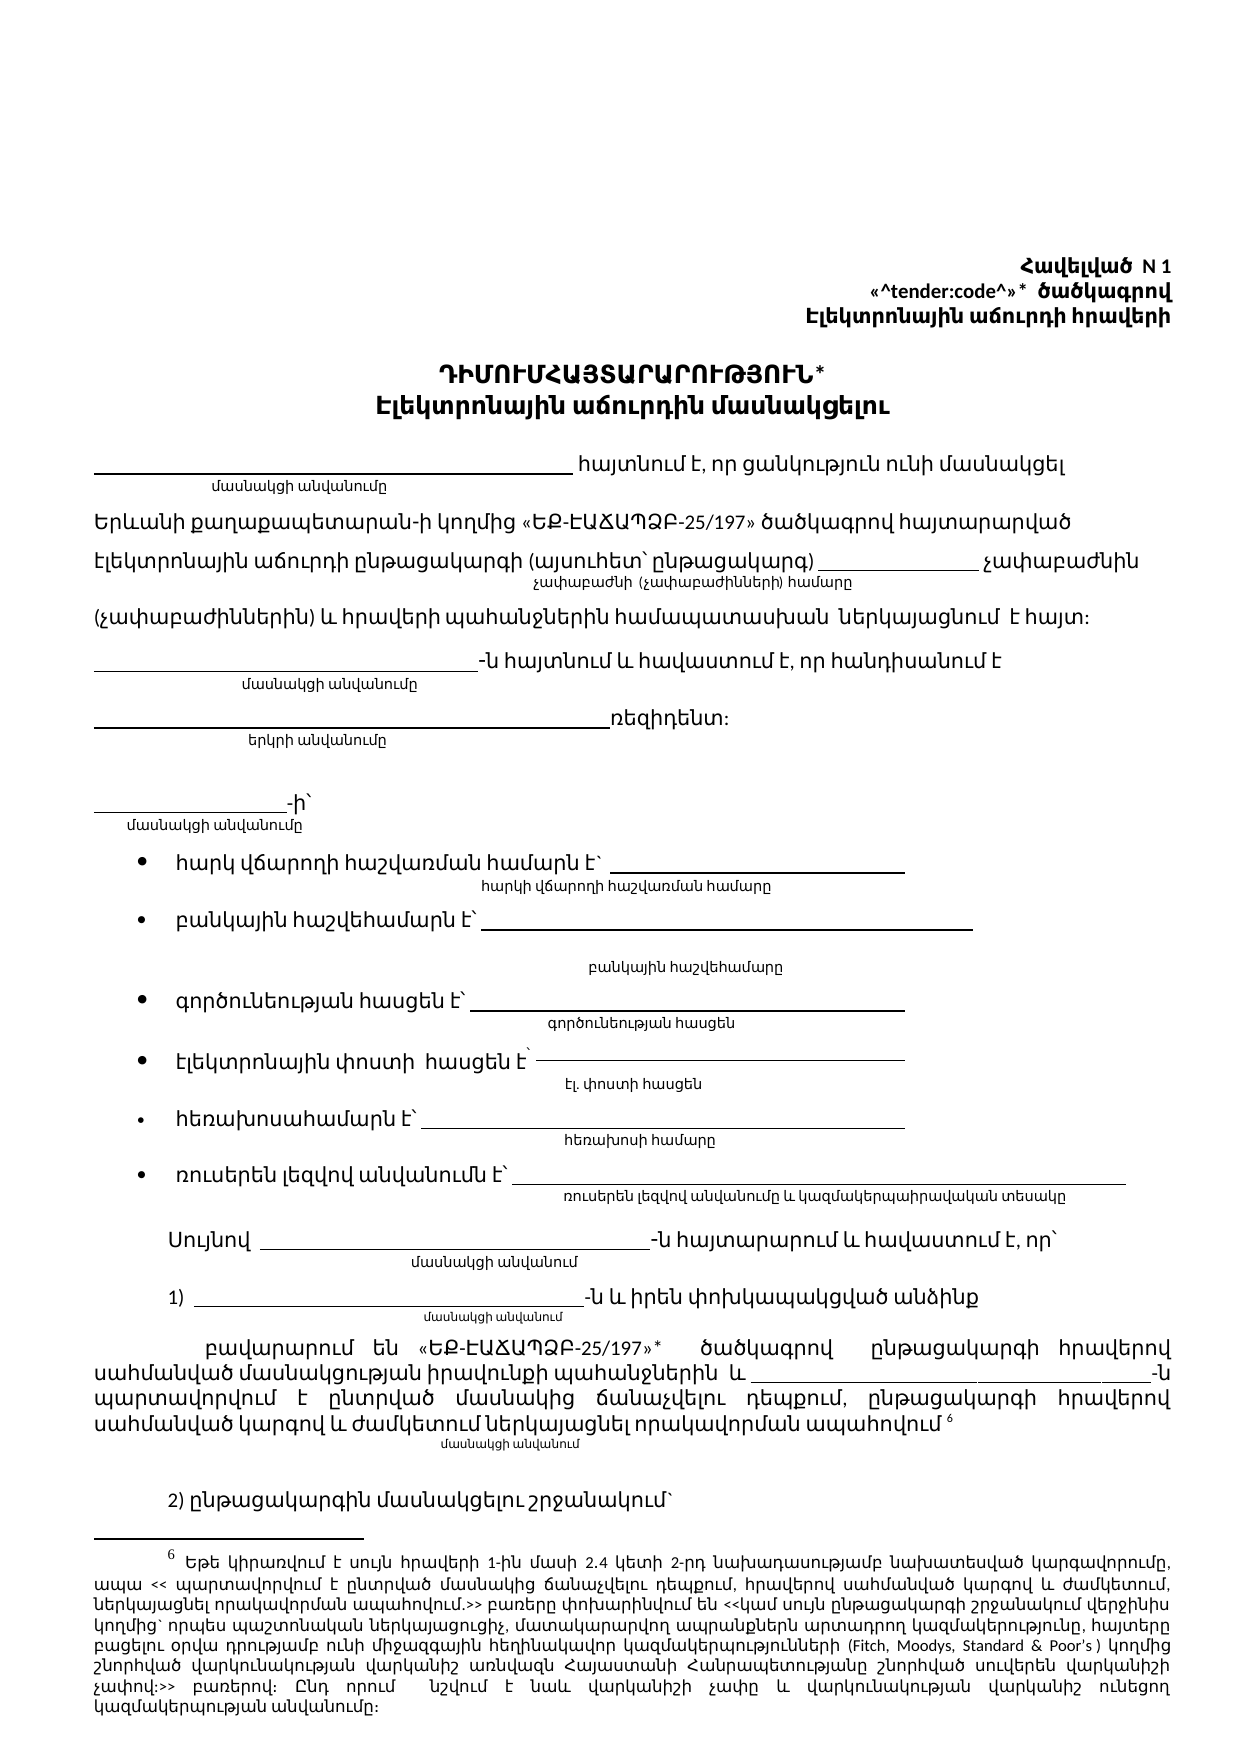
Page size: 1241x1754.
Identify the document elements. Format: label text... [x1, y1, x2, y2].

text բավարարում են «ԵՔ-ԷԱՃԱՊՁԲ-25/197»* ծածկագրով ընթացակարգի հրավերով սահմանված մասնակցության իրավունքի պահանջներին և -ն պարտավորվում է ընտրված մասնակից ճանաչվելու դեպքում, ընթացակարգի հրավերով սահմանված կարգով և ժամկետում ներկայացնել որակավորման ապահովում [94, 1335, 1171, 1436]
text մասնակցի անվանումը [94, 816, 1171, 846]
text էլեկտրոնային աճուրդի ընթացակարգի (այսուհետ՝ ընթացակարգ) չափաբաժնին [94, 548, 1171, 573]
text չափաբաժնի (չափաբաժինների) համարը [94, 573, 1171, 604]
list հեռախոսահամարն է՝ [138, 1106, 1171, 1131]
text Երևանի քաղաքապետարան-ի կողմից «ԵՔ-ԷԱՃԱՊՁԲ-25/197» ծածկագրով հայտարարված [94, 507, 1171, 535]
text բանկային հաշվեհամարը [94, 958, 1171, 989]
text 1) -ն և իրեն փոխկապակցված անձինք [94, 1284, 1171, 1309]
text մասնակցի անվանում [94, 1309, 1171, 1335]
list ռուսերեն լեզվով անվանումն է՝ [138, 1162, 1171, 1187]
text (չափաբաժիններին) և հրավերի պահանջներին համապատասխան ներկայացնում է հայտ: [94, 604, 1171, 629]
text -ն հայտնում և հավաստում է, որ հանդիսանում է [94, 644, 1171, 675]
text -ի՝ [94, 790, 1171, 816]
text գործունեության հասցեն [94, 1014, 1171, 1045]
list հարկ վճարողի հաշվառման համարն է` [138, 846, 1171, 877]
text երկրի անվանումը [94, 731, 1171, 762]
text ռուսերեն լեզվով անվանումը և կազմակերպաիրավական տեսակը [94, 1187, 1171, 1218]
list էլեկտրոնային փոստի հասցեն է՝ [138, 1045, 1171, 1075]
text մասնակցի անվանում [94, 1253, 1171, 1284]
text մասնակցի անվանումը [94, 675, 1171, 706]
text էլ. փոստի հասցեն [94, 1075, 1171, 1106]
text 2) ընթացակարգին մասնակցելու շրջանակում` [94, 1487, 1171, 1513]
text հեռախոսի համարը [462, 1131, 1171, 1162]
subtitle Էլեկտրոնային աճուրդին մասնակցելու [94, 390, 1171, 421]
text մասնակցի անվանումը [94, 477, 1171, 507]
text Սույնով -ն հայտարարում և հավաստում է, որ՝ [94, 1223, 1171, 1253]
text ԴԻՄՈՒՄՀԱՅՏԱՐԱՐՈՒԹՅՈՒՆ* [94, 360, 1171, 390]
text ռեզիդենտ: [94, 706, 1171, 731]
list գործունեության հասցեն է՝ [138, 989, 1171, 1014]
text Էլեկտրոնային աճուրդի հրավերի [94, 304, 1171, 329]
text հարկի վճարողի հաշվառման համարը [94, 877, 1171, 907]
text «^tender:code^»* ծածկագրով [94, 278, 1171, 304]
list բանկային հաշվեհամարն է՝ [138, 907, 1171, 958]
text մասնակցի անվանում [94, 1436, 1171, 1462]
text Հավելված N 1 [94, 253, 1171, 278]
text հայտնում է, որ ցանկություն ունի մասնակցել [94, 451, 1171, 477]
